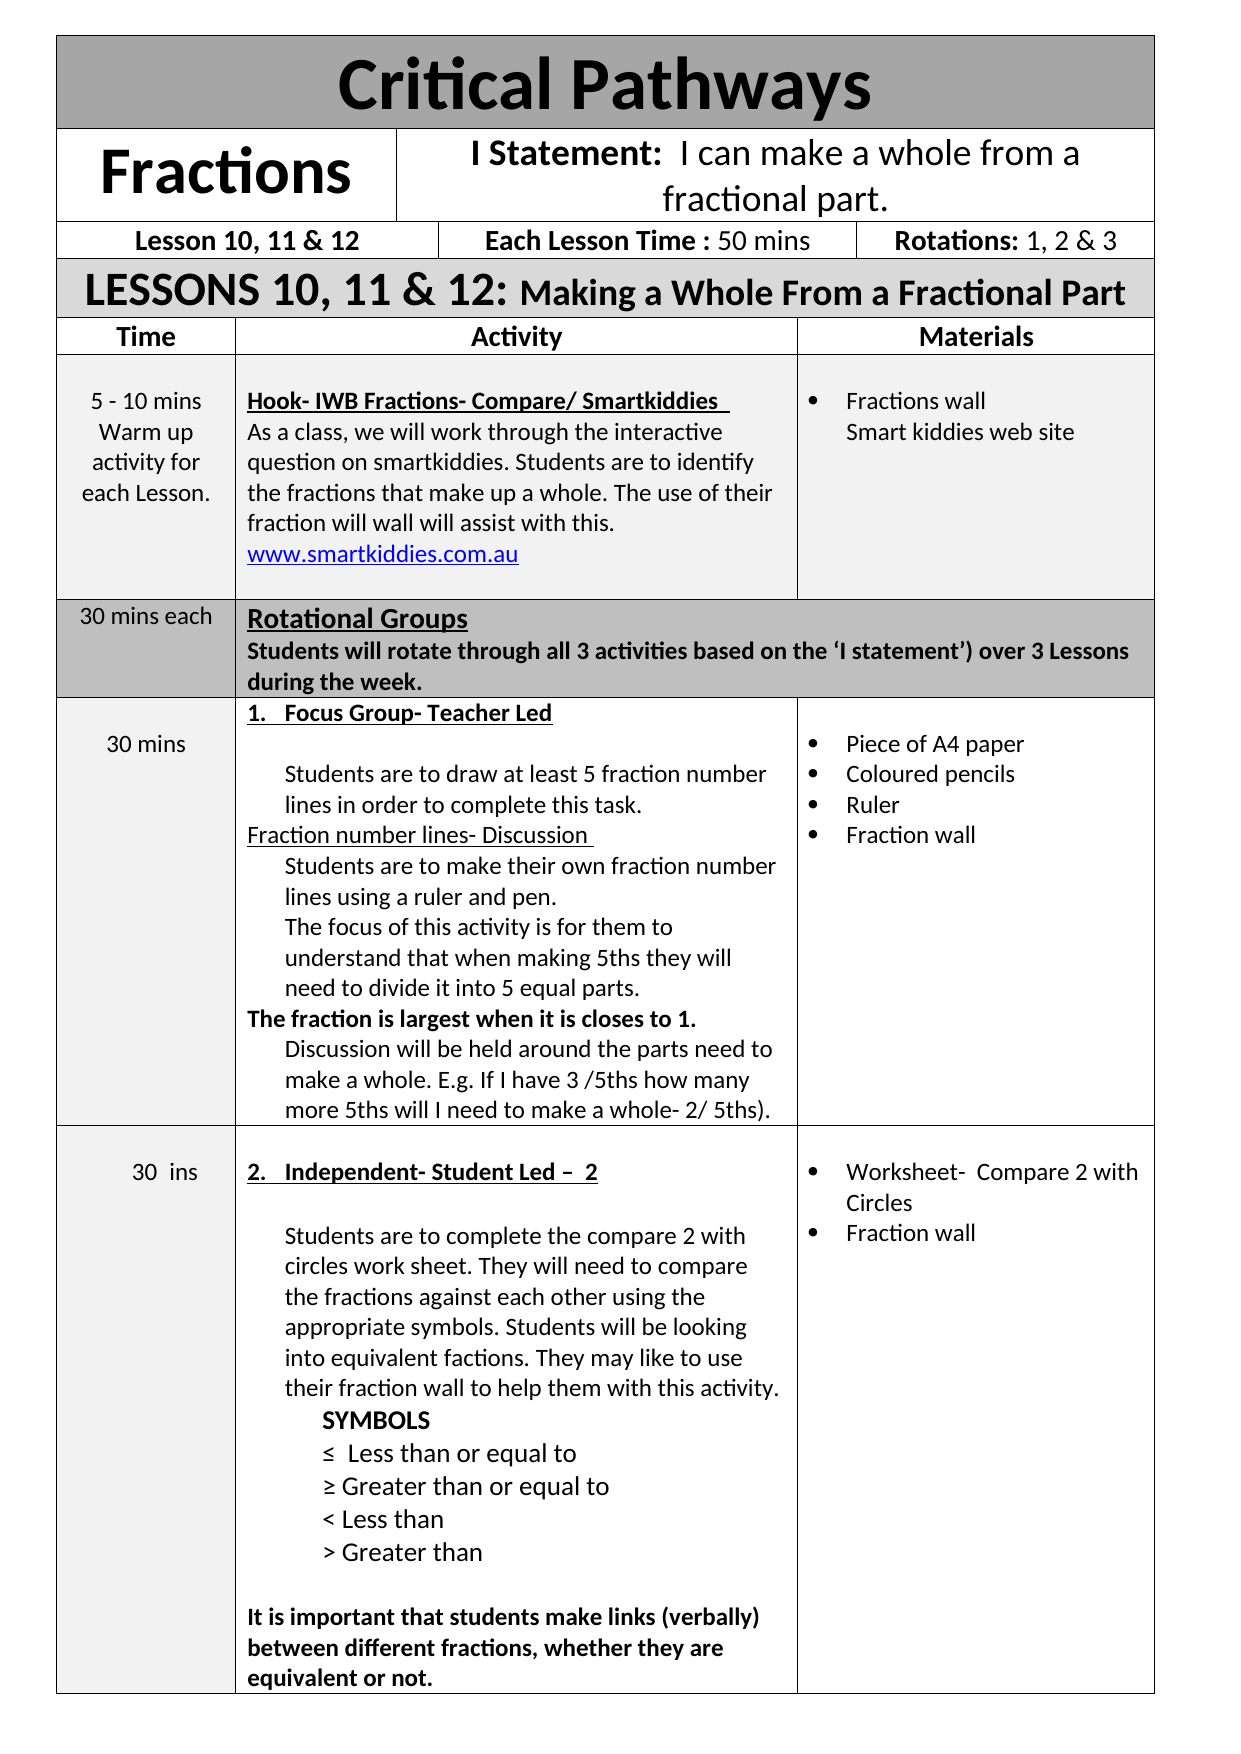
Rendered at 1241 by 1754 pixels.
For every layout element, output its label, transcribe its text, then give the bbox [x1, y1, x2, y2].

table_header Critical Pathways [57, 36, 1154, 128]
table_cell 5 - 10 mins Warm up activity for each Lesson. [57, 355, 235, 599]
table_cell Rotations: 1, 2 & 3 [857, 222, 1154, 257]
table_cell ins [57, 1126, 235, 1693]
table_cell Time [57, 318, 235, 354]
table_cell Activity [236, 318, 797, 354]
table_cell Materials [798, 318, 1154, 354]
table_cell LESSONS 10, 11 & 12: Making a Whole From a Fractional Part [57, 259, 1154, 317]
table_cell 30 mins each [57, 600, 235, 697]
table_cell Fractions [57, 129, 396, 221]
table_cell Each Lesson Time : 50 mins [439, 222, 856, 257]
table_cell Worksheet- Compare 2 with Circles Fraction wall [798, 1126, 1154, 1693]
table_cell Focus Group- Teacher Led Students are to draw at least 5 fraction number lines in order to complete this task. Fraction number lines- Discussion Students are to make their own fraction number lines using a ruler and pen. The focus of this activity is for them to understand that when making 5ths they will need to divide it into 5 equal parts. The fraction is largest when it is closes to 1. Discussion will be held around the parts need to make a whole. E.g. If I have 3 /5ths how many more 5ths will I need to make a whole- 2/ 5ths). [236, 698, 797, 1125]
table_cell I Statement: I can make a whole from a fractional part. [397, 129, 1154, 221]
table_cell 30 mins [57, 698, 235, 1125]
table_cell Fractions wall Smart kiddies web site [798, 355, 1154, 599]
table_cell Lesson 10, 11 & 12 [57, 222, 438, 257]
table_cell Piece of A4 paper Coloured pencils Ruler Fraction wall [798, 698, 1154, 1125]
table_cell Independent- Student Led – 2 Students are to complete the compare 2 with circles work sheet. They will need to compare the fractions against each other using the appropriate symbols. Students will be looking into equivalent factions. They may like to use their fraction wall to help them with this activity. SYMBOLS ≤ Less than or equal to ≥ Greater than or equal to < Less than > Greater than It is important that students make links (verbally) between different fractions, whether they are equivalent or not. [236, 1126, 797, 1693]
table_cell Rotational Groups Students will rotate through all 3 activities based on the ‘I statement’) over 3 Lessons during the week. [236, 600, 1154, 697]
table_cell Hook- IWB Fractions- Compare/ Smartkiddies As a class, we will work through the interactive question on smartkiddies. Students are to identify the fractions that make up a whole. The use of their fraction will wall will assist with this. www.smartkiddies.com.au [236, 355, 797, 599]
